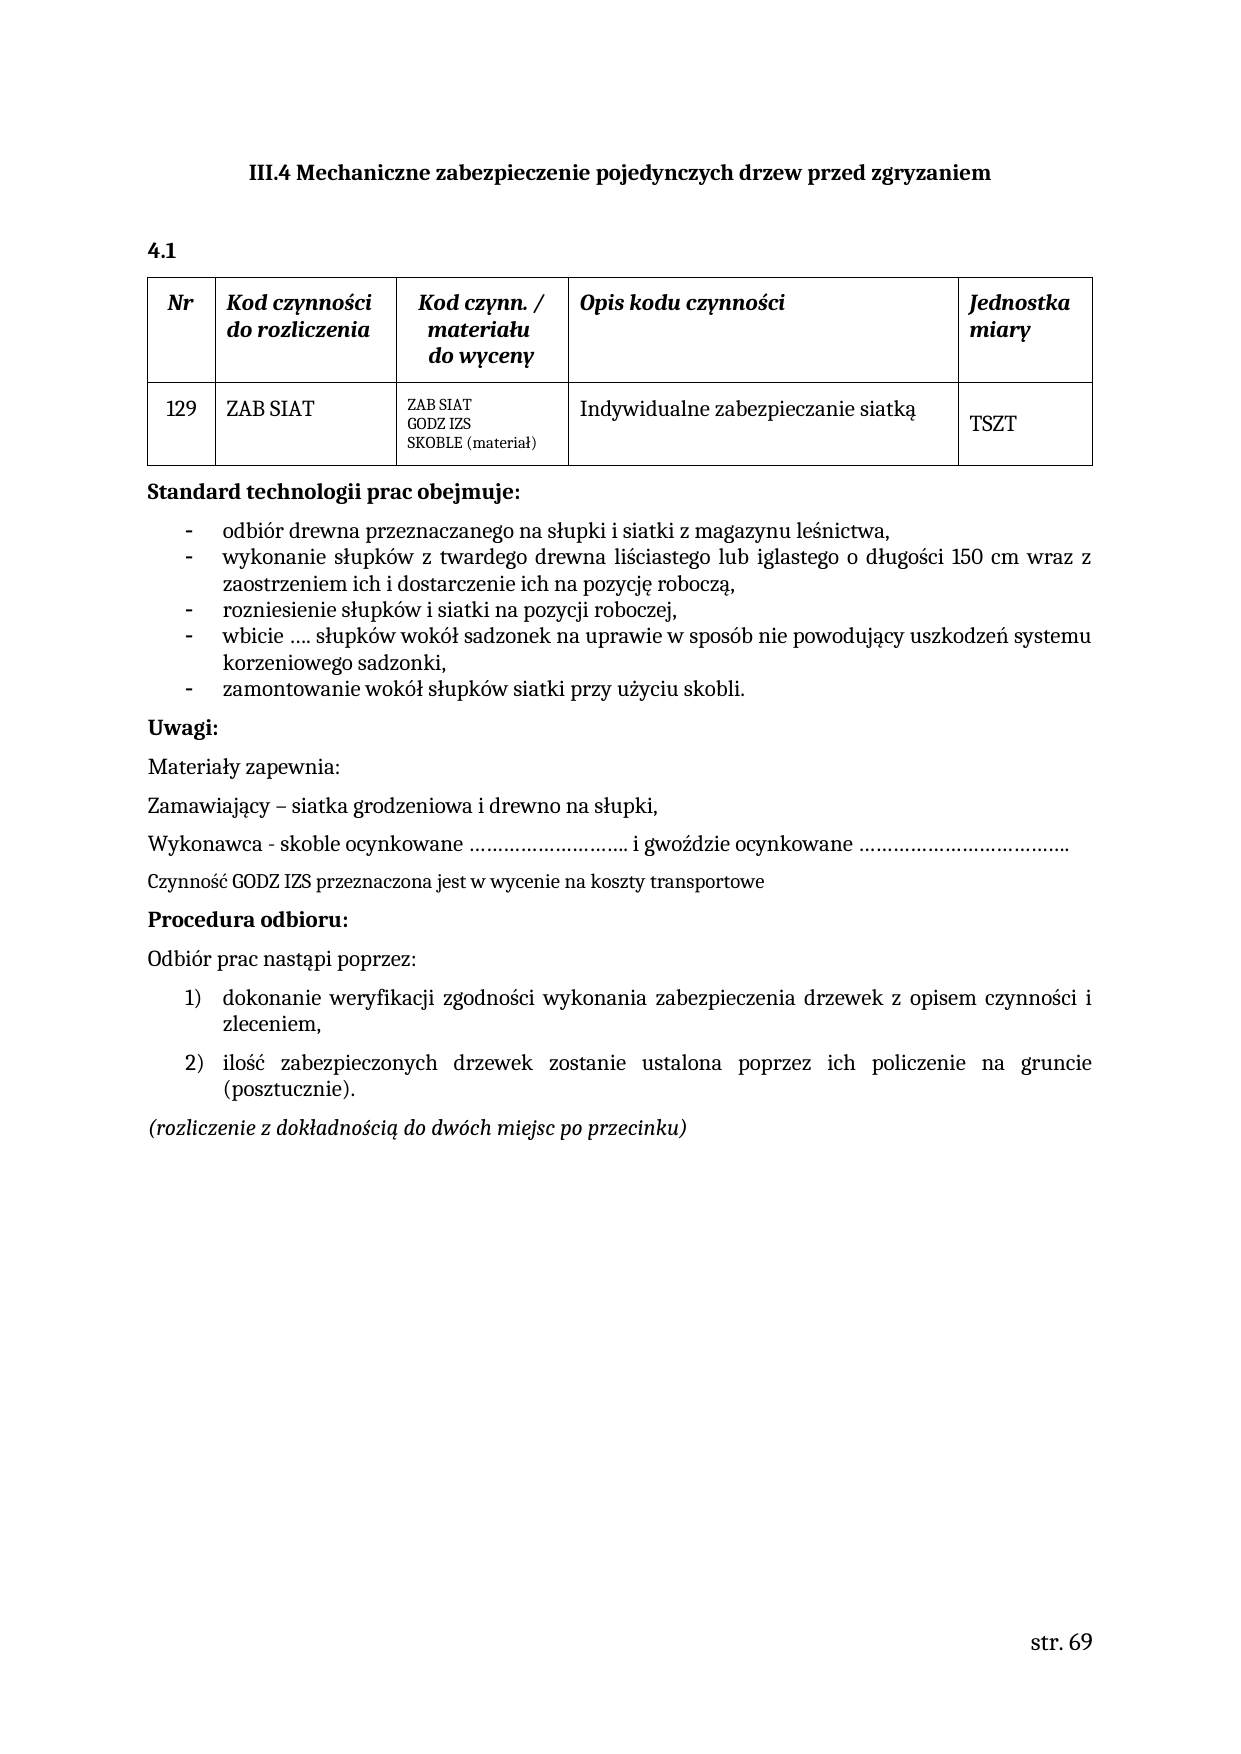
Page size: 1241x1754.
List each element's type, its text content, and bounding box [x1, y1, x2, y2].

list rozniesienie słupków i siatki na pozycji roboczej, [185, 597, 1093, 623]
text Zamawiający – siatka grodzeniowa i drewno na słupki, [148, 792, 1093, 819]
text Standard technologii prac obejmuje: [148, 479, 1093, 505]
text Odbiór prac nastąpi poprzez: [148, 945, 1093, 972]
text Materiały zapewnia: [148, 753, 1093, 780]
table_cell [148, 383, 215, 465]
list dokonanie weryfikacji zgodności wykonania zabezpieczenia drzewek z opisem czynności i zleceniem, [185, 984, 1093, 1037]
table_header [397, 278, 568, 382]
text (rozliczenie z dokładnością do dwóch miejsc po przecinku) [148, 1115, 1093, 1141]
text III.4 Mechaniczne zabezpieczenie pojedynczych drzew przed zgryzaniem [148, 160, 1093, 186]
text Czynność GODZ IZS przeznaczona jest w wycenie na koszty transportowe [148, 870, 1093, 894]
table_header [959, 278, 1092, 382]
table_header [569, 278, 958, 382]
text Uwagi: [148, 715, 1093, 741]
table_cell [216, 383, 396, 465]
text Wykonawca - skoble ocynkowane ………………………. i gwoździe ocynkowane ………………………………. [148, 831, 1093, 858]
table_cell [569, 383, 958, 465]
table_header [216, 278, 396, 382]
list odbiór drewna przeznaczanego na słupki i siatki z magazynu leśnictwa, [185, 518, 1093, 544]
list zamontowanie wokół słupków siatki przy użyciu skobli. [185, 676, 1093, 702]
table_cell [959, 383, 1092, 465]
list wbicie …. słupków wokół sadzonek na uprawie w sposób nie powodujący uszkodzeń systemu korzeniowego sadzonki, [185, 623, 1093, 676]
list wykonanie słupków z twardego drewna liściastego lub iglastego o długości 150 cm wraz z zaostrzeniem ich i dostarczenie ich na pozycję roboczą, [185, 544, 1093, 597]
list ilość zabezpieczonych drzewek zostanie ustalona poprzez ich policzenie na gruncie (posztucznie). [185, 1049, 1093, 1102]
text Procedura odbioru: [148, 907, 1093, 933]
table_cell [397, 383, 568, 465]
text 4.1 [148, 238, 1093, 264]
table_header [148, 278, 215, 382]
